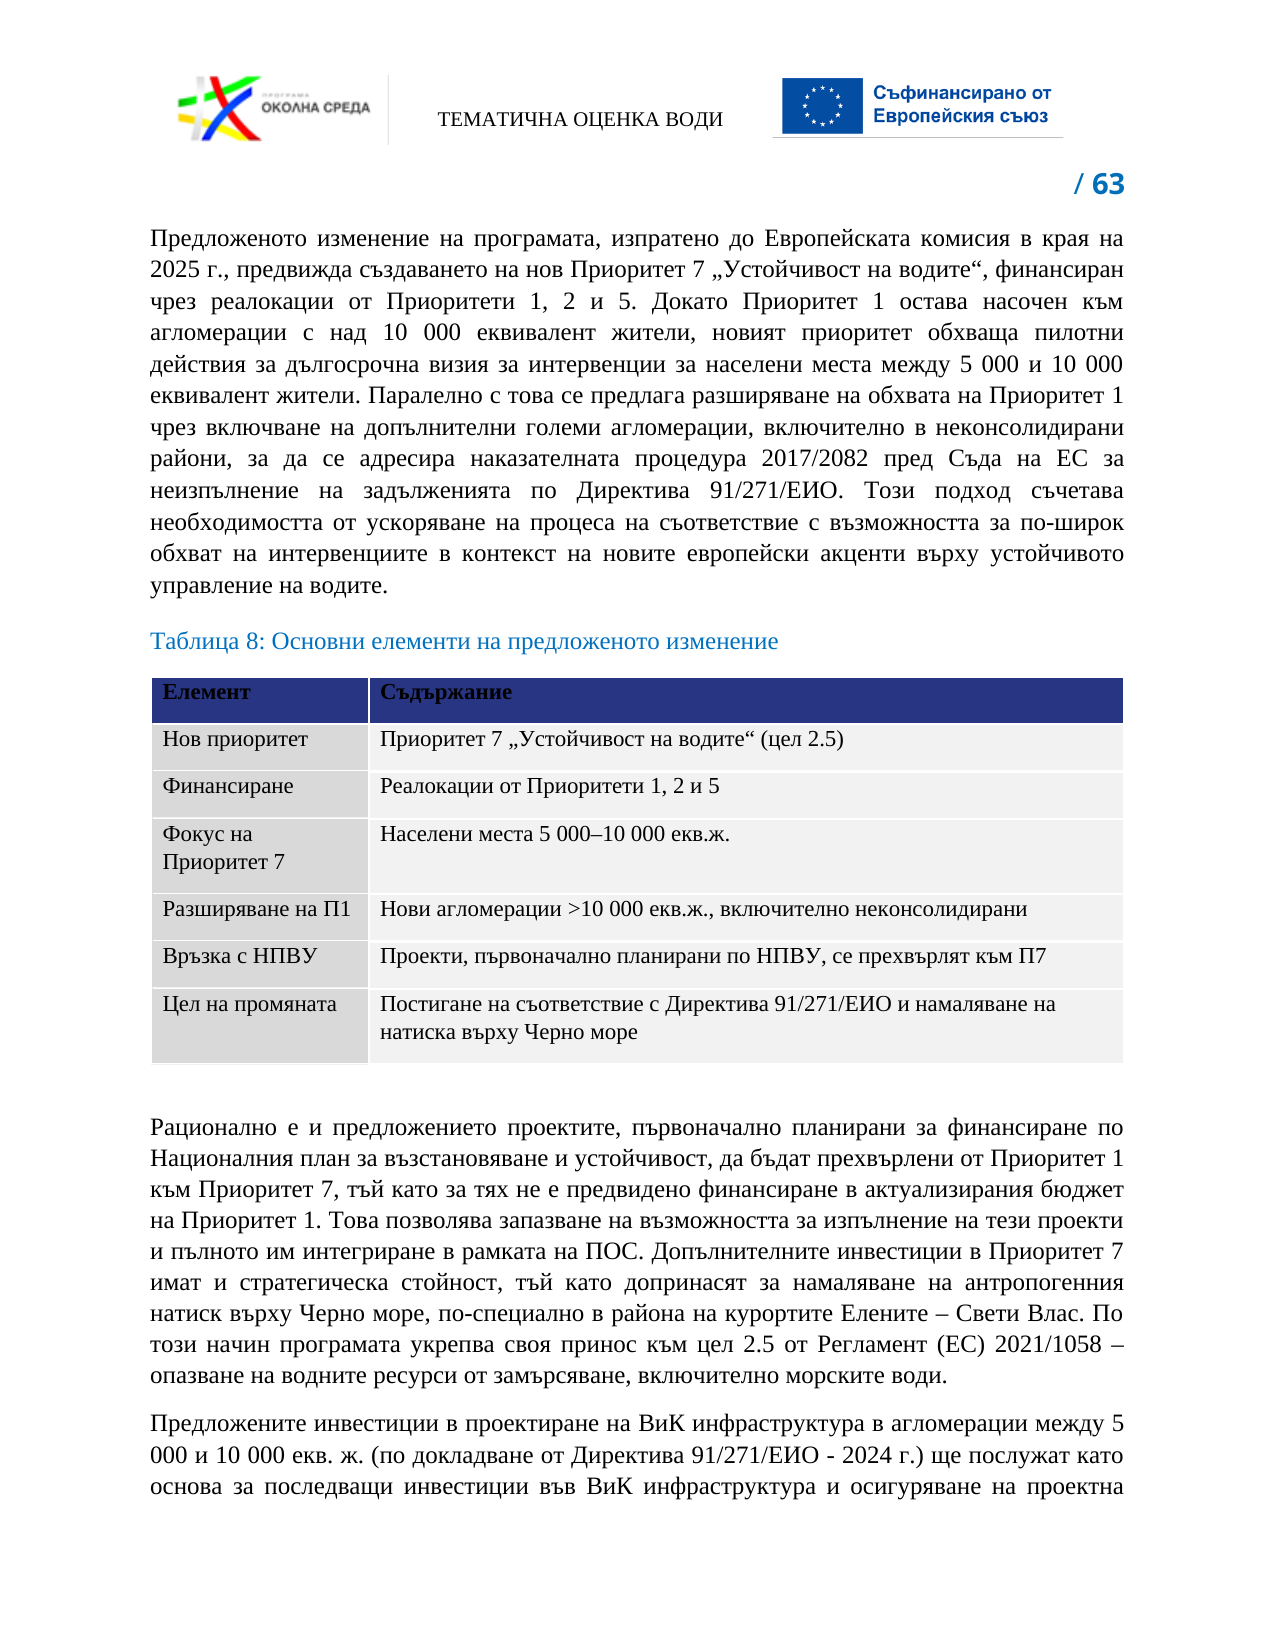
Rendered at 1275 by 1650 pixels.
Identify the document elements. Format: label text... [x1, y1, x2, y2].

table_cell Населени места 5 000–10 000 екв.ж. [370, 820, 1123, 893]
table_cell Разширяване на П1 [152, 894, 368, 940]
table_cell Фокус на Приоритет 7 [152, 819, 368, 893]
picture [161, 75, 390, 145]
table_cell Връзка с НПВУ [152, 941, 368, 987]
table_cell Реалокации от Приоритети 1, 2 и 5 [370, 773, 1123, 817]
table_cell Цел на промяната [152, 989, 368, 1063]
table_cell Проекти, първоначално планирани по НПВУ, се прехвърлят към П7 [370, 943, 1123, 987]
table_header Съдържание [370, 678, 1123, 723]
table_cell Финансиране [152, 771, 368, 817]
picture [772, 75, 1064, 138]
text Таблица 8: Основни елементи на предложеното изменение [150, 626, 1125, 655]
table_cell Приоритет 7 „Устойчивост на водите“ (цел 2.5) [370, 725, 1123, 770]
table_cell Нови агломерации >10 000 екв.ж., включително неконсолидирани [370, 895, 1123, 940]
table_header Елемент [152, 678, 368, 723]
text Рационално е и предложението проектите, първоначално планирани за финансиране по Националния план за възстановяване и устойчивост, да бъдат прехвърлени от Приоритет 1 към Приоритет 7, тъй като за тях не е предвидено финансиране в актуализирания бюджет на Приоритет 1. Това позволява запазване на възможността за изпълнение на тези проекти и пълното им интегриране в рамката на ПОС. Допълнителните инвестиции в Приоритет 7 имат и стратегическа стойност, тъй като допринасят за намаляване на антропогенния натиск върху Черно море, по-специално в района на курортите Елените – Свети Влас. По този начин програмата укрепва своя принос към цел 2.5 от Регламент (ЕС) 2021/1058 – опазване на водните ресурси от замърсяване, включително морските води. [150, 1112, 1125, 1389]
table_cell Постигане на съответствие с Директива 91/271/ЕИО и намаляване на натиска върху Черно море [370, 990, 1123, 1063]
text Предложеното изменение на програмата, изпратено до Европейската комисия в края на 2025 г., предвижда създаването на нов Приоритет 7 „Устойчивост на водите“, финансиран чрез реалокации от Приоритети 1, 2 и 5. Докато Приоритет 1 остава насочен към агломерации с над 10 000 еквивалент жители, новият приоритет обхваща пилотни действия за дългосрочна визия за интервенции за населени места между 5 000 и 10 000 еквивалент жители. Паралелно с това се предлага разширяване на обхвата на Приоритет 1 чрез включване на допълнителни големи агломерации, включително в неконсолидирани райони, за да се адресира наказателната процедура 2017/2082 пред Съда на ЕС за неизпълнение на задълженията по Директива 91/271/ЕИО. Този подход съчетава необходимостта от ускоряване на процеса на съответствие с възможността за по-широк обхват на интервенциите в контекст на новите европейски акценти върху устойчивото управление на водите. [150, 223, 1125, 598]
table_cell Нов приоритет [152, 724, 368, 770]
